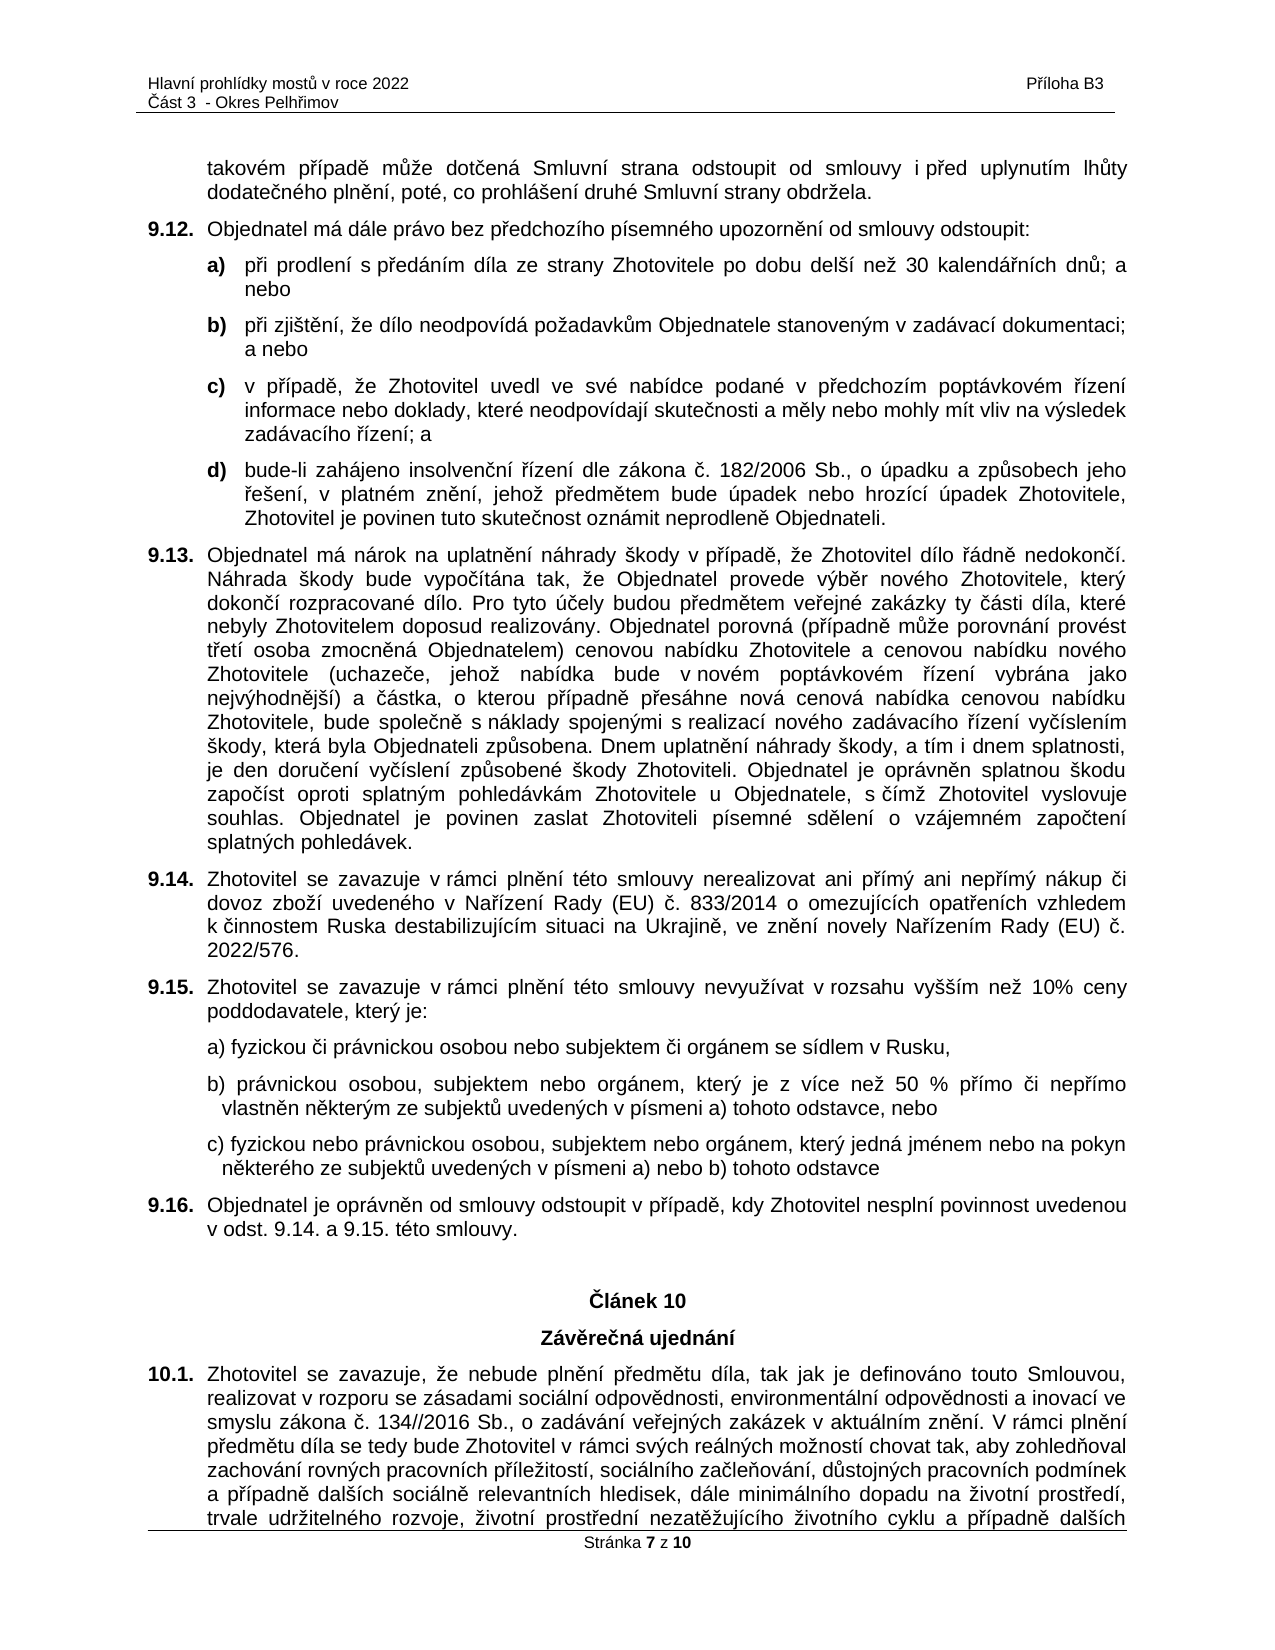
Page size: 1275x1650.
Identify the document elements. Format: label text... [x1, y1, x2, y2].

text c) fyzickou nebo právnickou osobou, subjektem nebo orgánem, který jedná jménem nebo na pokyn některého ze subjektů uvedených v písmeni a) nebo b) tohoto odstavce [207, 1132, 1127, 1180]
list Zhotovitel se zavazuje v rámci plnění této smlouvy nerealizovat ani přímý ani nepřímý nákup či dovoz zboží uvedeného v Nařízení Rady (EU) č. 833/2014 o omezujících opatřeních vzhledem k činnostem Ruska destabilizujícím situaci na Ukrajině, ve znění novely Nařízením Rady (EU) č. 2022/576. [148, 866, 1127, 962]
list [148, 1362, 1127, 1530]
list v případě, že Zhotovitel uvedl ve své nabídce podané v předchozím poptávkovém řízení informace nebo doklady, které neodpovídají skutečnosti a měly nebo mohly mít vliv na výsledek zadávacího řízení; a [207, 374, 1127, 446]
list Objednatel je oprávněn od smlouvy odstoupit v případě, kdy Zhotovitel nesplní povinnost uvedenou v odst. 9.14. a 9.15. této smlouvy. [148, 1192, 1127, 1240]
list bude-li zahájeno insolvenční řízení dle zákona č. 182/2006 Sb., o úpadku a způsobech jeho řešení, v platném znění, jehož předmětem bude úpadek nebo hrozící úpadek Zhotovitele, Zhotovitel je povinen tuto skutečnost oznámit neprodleně Objednateli. [207, 458, 1127, 530]
text a) fyzickou či právnickou osobou nebo subjektem či orgánem se sídlem v Rusku, [207, 1035, 1127, 1059]
list při zjištění, že dílo neodpovídá požadavkům Objednatele stanoveným v zadávací dokumentaci; a nebo [207, 313, 1127, 361]
list při prodlení s předáním díla ze strany Zhotovitele po dobu delší než 30 kalendářních dnů; a nebo [207, 253, 1127, 301]
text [207, 156, 1127, 204]
text Závěrečná ujednání [148, 1326, 1127, 1350]
text Článek 10 [148, 1289, 1127, 1313]
list Objednatel má nárok na uplatnění náhrady škody v případě, že Zhotovitel dílo řádně nedokončí. Náhrada škody bude vypočítána tak, že Objednatel provede výběr nového Zhotovitele, který dokončí rozpracované dílo. Pro tyto účely budou předmětem veřejné zakázky ty části díla, které nebyly Zhotovitelem doposud realizovány. Objednatel porovná (případně může porovnání provést třetí osoba zmocněná Objednatelem) cenovou nabídku Zhotovitele a cenovou nabídku nového Zhotovitele (uchazeče, jehož nabídka bude v novém poptávkovém řízení vybrána jako nejvýhodnější) a částka, o kterou případně přesáhne nová cenová nabídka cenovou nabídku Zhotovitele, bude společně s náklady spojenými s realizací nového zadávacího řízení vyčíslením škody, která byla Objednateli způsobena. Dnem uplatnění náhrady škody, a tím i dnem splatnosti, je den doručení vyčíslení způsobené škody Zhotoviteli. Objednatel je oprávněn splatnou škodu započíst oproti splatným pohledávkám Zhotovitele u Objednatele, s čímž Zhotovitel vyslovuje souhlas. Objednatel je povinen zaslat Zhotoviteli písemné sdělení o vzájemném započtení splatných pohledávek. [148, 542, 1127, 854]
text b) právnickou osobou, subjektem nebo orgánem, který je z více než 50 % přímo či nepřímo vlastněn některým ze subjektů uvedených v písmeni a) tohoto odstavce, nebo [207, 1072, 1127, 1119]
list Objednatel má dále právo bez předchozího písemného upozornění od smlouvy odstoupit: [148, 216, 1127, 240]
list Zhotovitel se zavazuje v rámci plnění této smlouvy nevyužívat v rozsahu vyšším než 10% ceny poddodavatele, který je: [148, 975, 1127, 1023]
